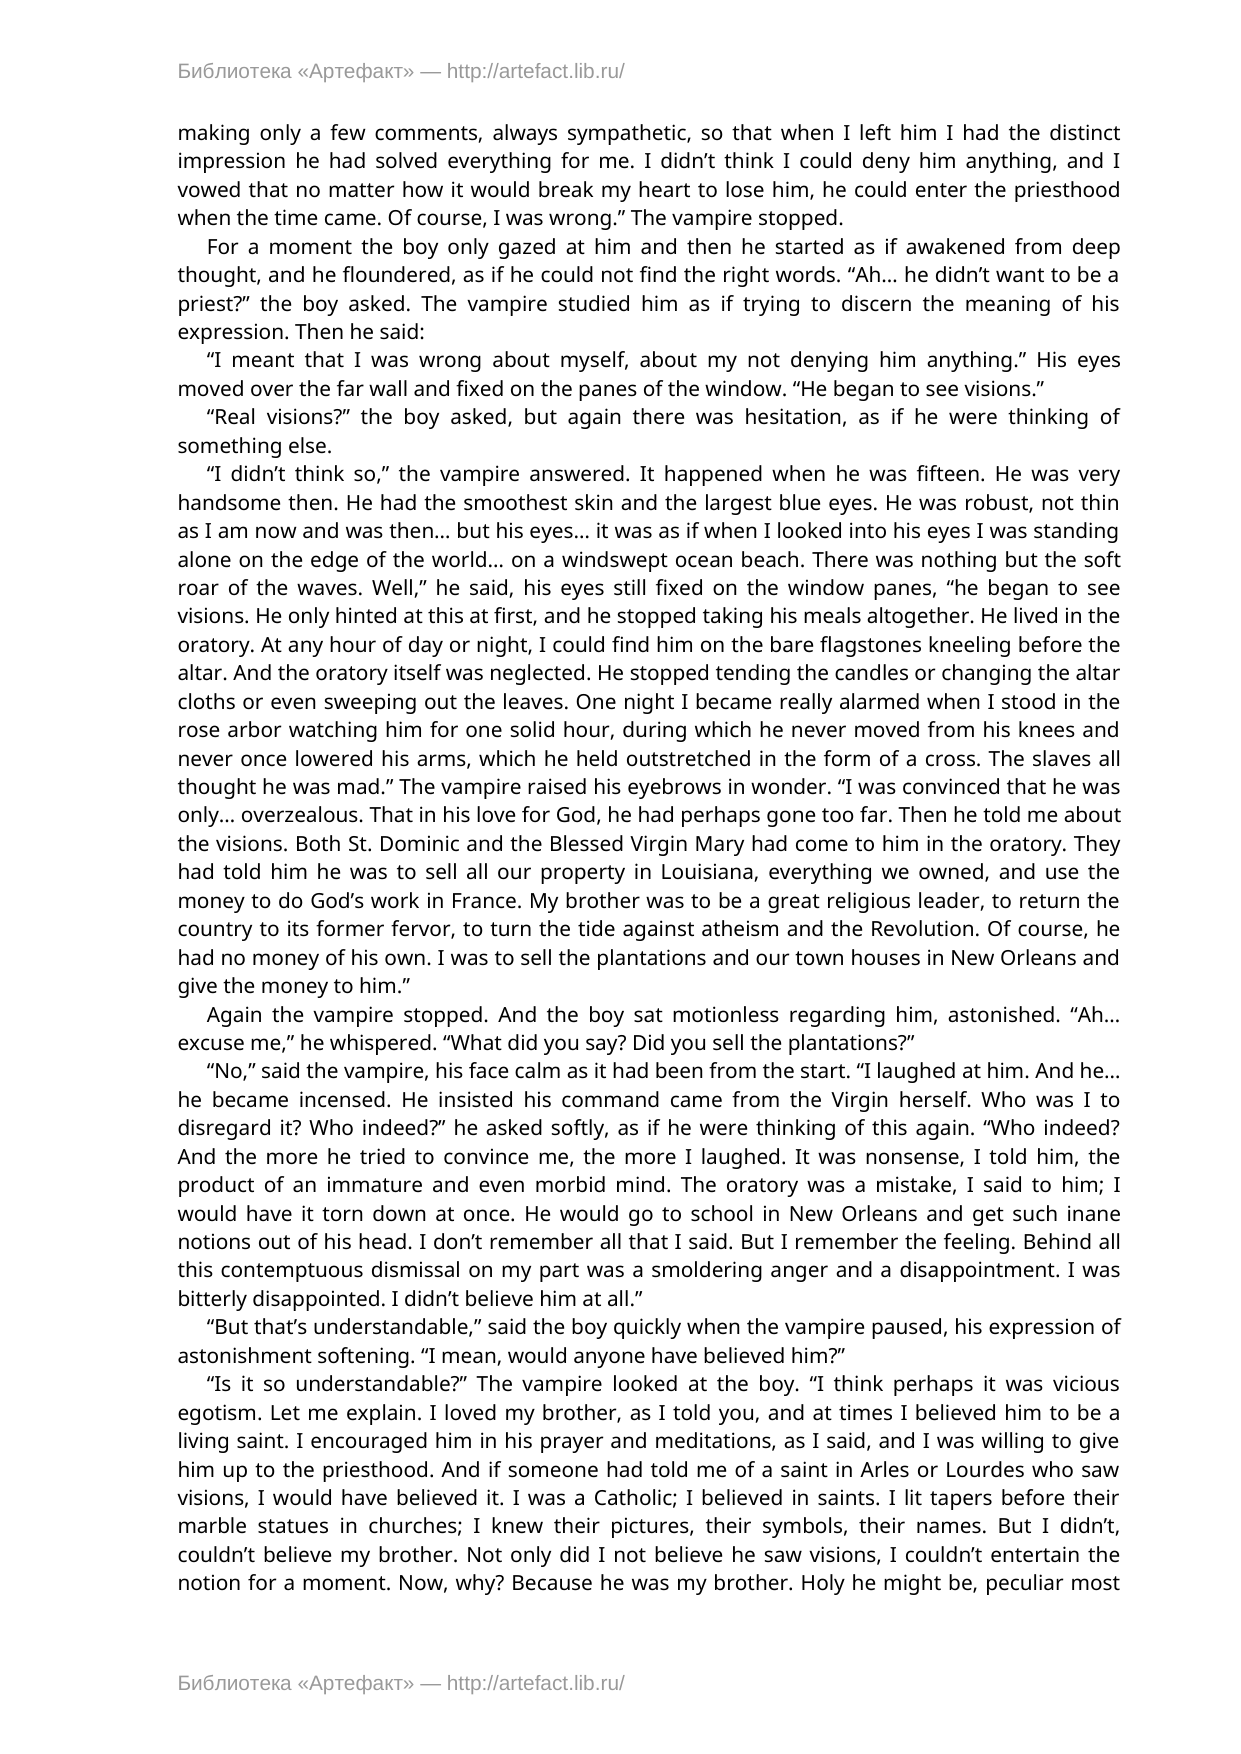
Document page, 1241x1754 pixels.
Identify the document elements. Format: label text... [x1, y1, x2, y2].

text “I didn’t think so,” the vampire answered. It happened when he was fifteen. He was very handsome then. He had the smoothest skin and the largest blue eyes. He was robust, not thin as I am now and was then… but his eyes… it was as if when I looked into his eyes I was standing alone on the edge of the world… on a windswept ocean beach. There was nothing but the soft roar of the waves. Well,” he said, his eyes still fixed on the window panes, “he began to see visions. He only hinted at this at first, and he stopped taking his meals altogether. He lived in the oratory. At any hour of day or night, I could find him on the bare flagstones kneeling before the altar. And the oratory itself was neglected. He stopped tending the candles or changing the altar cloths or even sweeping out the leaves. One night I became really alarmed when I stood in the rose arbor watching him for one solid hour, during which he never moved from his knees and never once lowered his arms, which he held outstretched in the form of a cross. The slaves all thought he was mad.” The vampire raised his eyebrows in wonder. “I was convinced that he was only… overzealous. That in his love for God, he had perhaps gone too far. Then he told me about the visions. Both St. Dominic and the Blessed Virgin Mary had come to him in the oratory. They had told him he was to sell all our property in Louisiana, everything we owned, and use the money to do God’s work in France. My brother was to be a great religious leader, to return the country to its former fervor, to turn the tide against atheism and the Revolution. Of course, he had no money of his own. I was to sell the plantations and our town houses in New Orleans and give the money to him.” [177, 459, 1122, 1000]
text Again the vampire stopped. And the boy sat motionless regarding him, astonished. “Ah… excuse me,” he whispered. “What did you say? Did you sell the plantations?” [177, 1000, 1122, 1057]
text “I meant that I was wrong about myself, about my not denying him anything.” His eyes moved over the far wall and fixed on the panes of the window. “He began to see visions.” [177, 346, 1122, 402]
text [177, 1369, 1122, 1597]
text “But that’s understandable,” said the boy quickly when the vampire paused, his expression of astonishment softening. “I mean, would anyone have believed him?” [177, 1312, 1122, 1369]
text “No,” said the vampire, his face calm as it had been from the start. “I laughed at him. And he… he became incensed. He insisted his command came from the Virgin herself. Who was I to disregard it? Who indeed?” he asked softly, as if he were thinking of this again. “Who indeed? And the more he tried to convince me, the more I laughed. It was nonsense, I told him, the product of an immature and even morbid mind. The oratory was a mistake, I said to him; I would have it torn down at once. He would go to school in New Orleans and get such inane notions out of his head. I don’t remember all that I said. But I remember the feeling. Behind all this contemptuous dismissal on my part was a smoldering anger and a disappointment. I was bitterly disappointed. I didn’t believe him at all.” [177, 1057, 1122, 1312]
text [177, 118, 1122, 232]
text “Real visions?” the boy asked, but again there was hesitation, as if he were thinking of something else. [177, 402, 1122, 459]
text For a moment the boy only gazed at him and then he started as if awakened from deep thought, and he floundered, as if he could not find the right words. “Ah… he didn’t want to be a priest?” the boy asked. The vampire studied him as if trying to discern the meaning of his expression. Then he said: [177, 232, 1122, 346]
